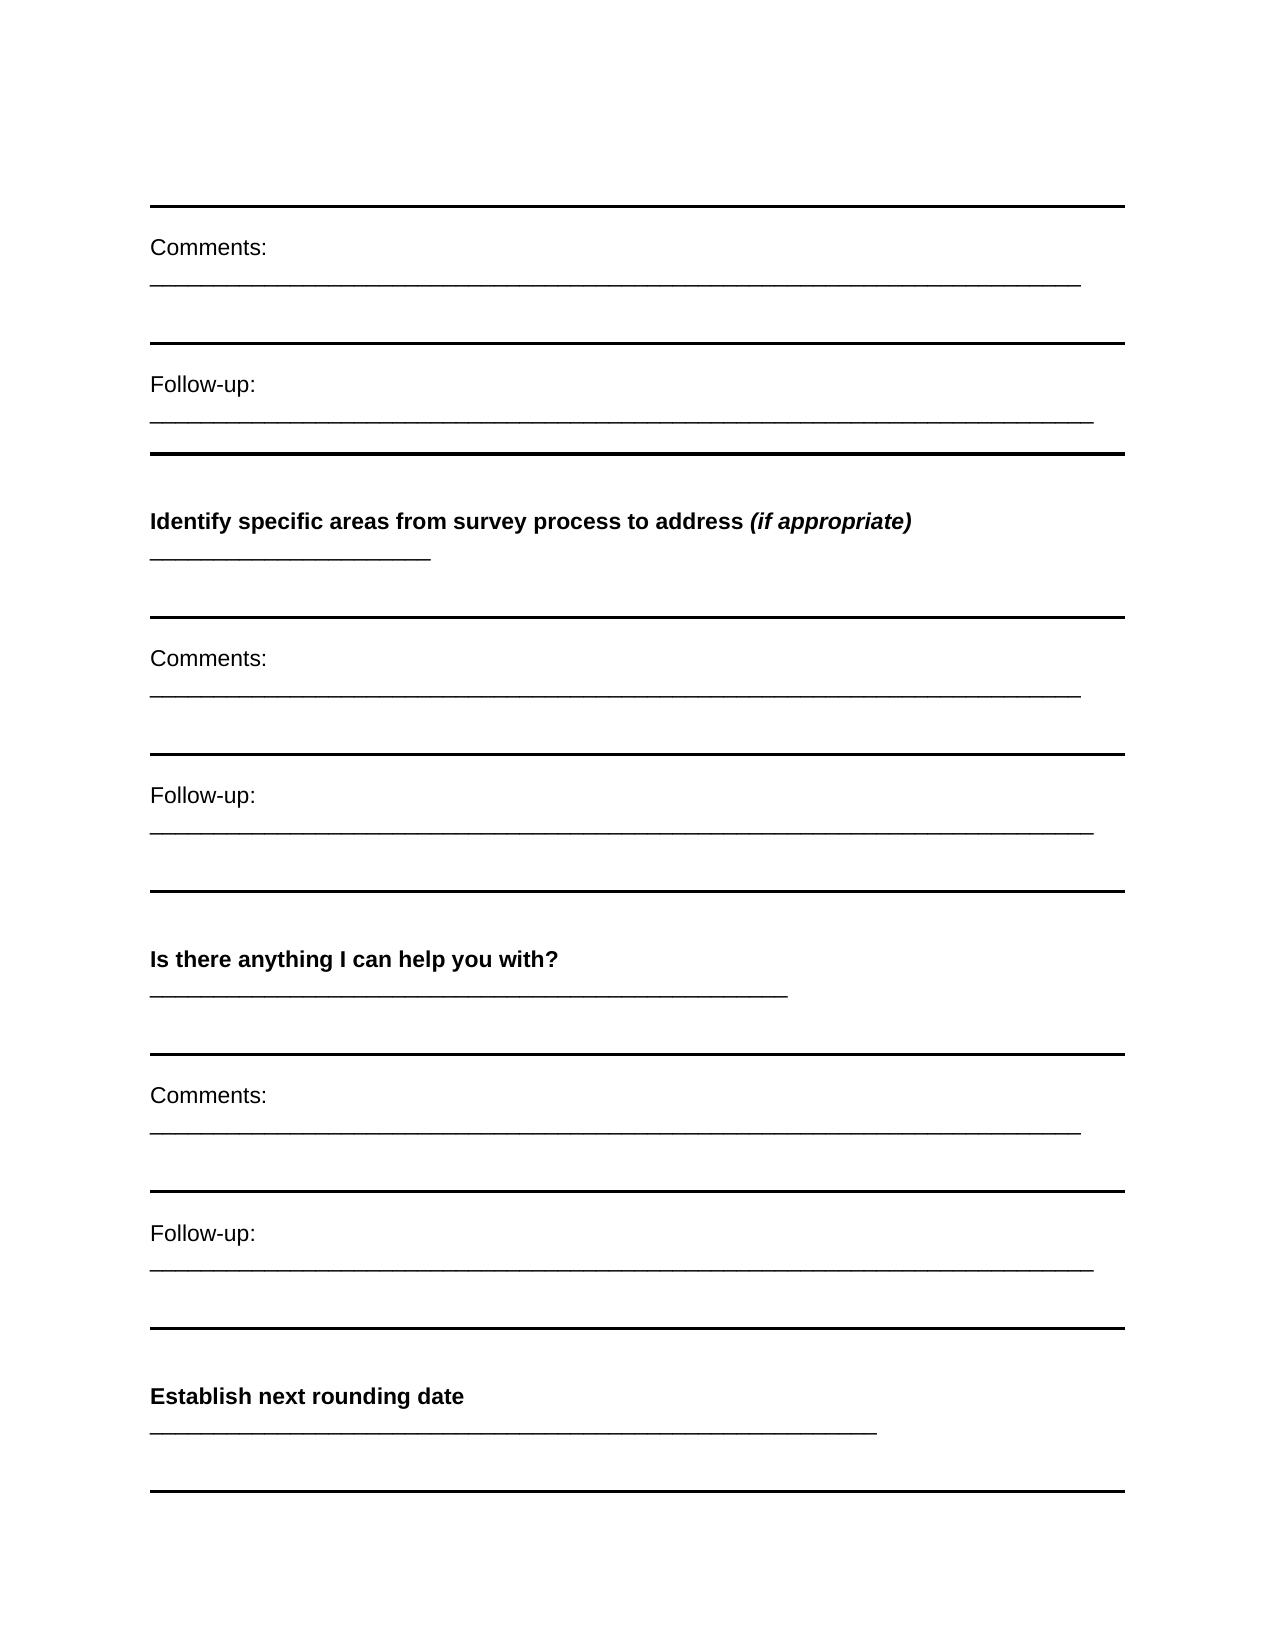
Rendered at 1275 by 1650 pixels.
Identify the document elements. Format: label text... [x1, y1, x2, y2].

text Follow-up: __________________________________________________________________________ [150, 782, 1125, 835]
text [150, 1219, 1125, 1272]
text Comments: _________________________________________________________________________ [150, 1082, 1125, 1135]
text Is there anything I can help you with? __________________________________________________ [150, 946, 1125, 998]
text Identify specific areas from survey process to address (if appropriate) ______________________ [150, 508, 1125, 561]
text Comments: _________________________________________________________________________ [150, 645, 1125, 698]
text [150, 371, 1125, 424]
text Comments: _________________________________________________________________________ [150, 234, 1125, 287]
text Establish next rounding date _________________________________________________________ [150, 1383, 1125, 1436]
